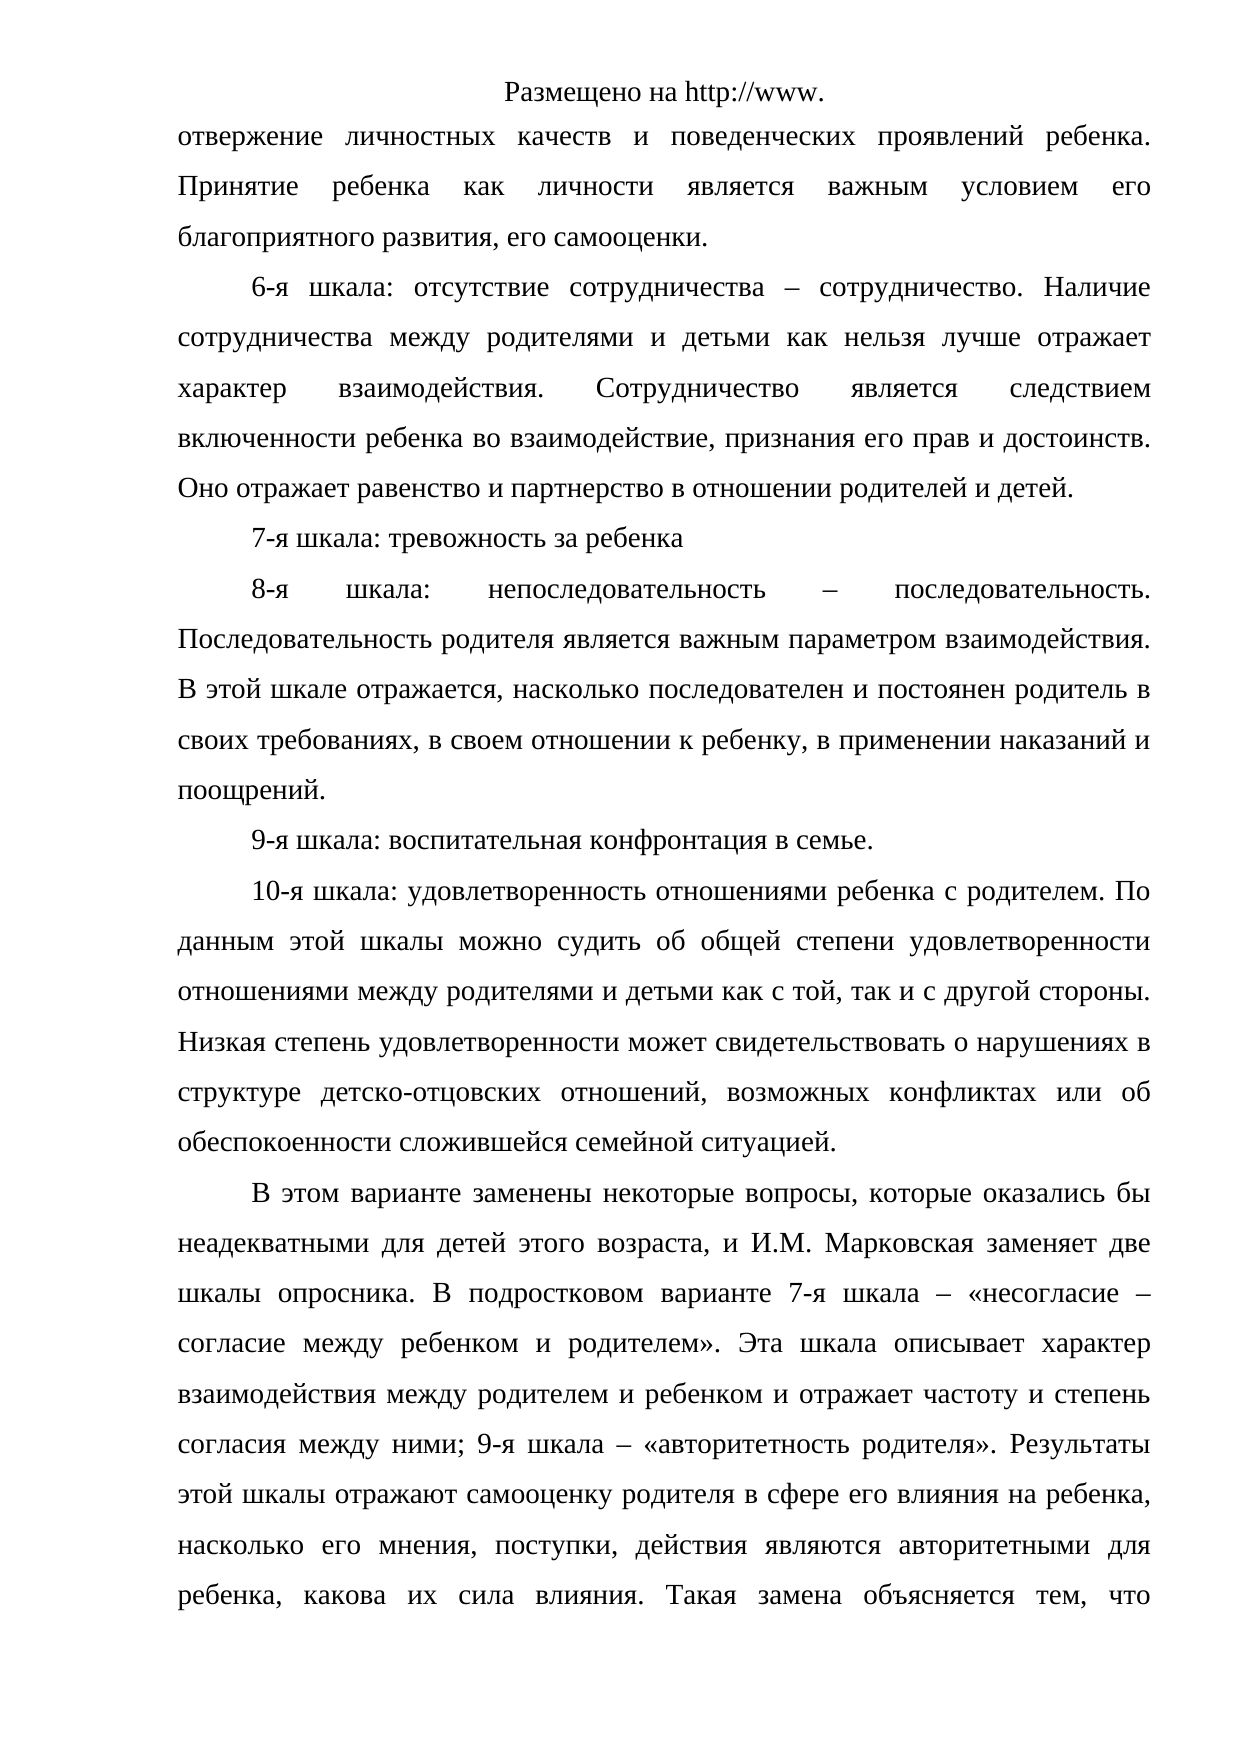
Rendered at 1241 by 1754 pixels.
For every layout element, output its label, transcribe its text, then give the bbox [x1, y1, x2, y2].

text 7-я шкала: тревожность за ребенка [177, 521, 1152, 554]
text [177, 118, 1152, 252]
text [177, 1175, 1152, 1611]
text 10-я шкала: удовлетворенность отношениями ребенка с родителем. По данным этой шкалы можно судить об общей степени удовлетворенности отношениями между родителями и детьми как с той, так и с другой стороны. Низкая степень удовлетворенности может свидетельствовать о нарушениях в структуре детско-отцовских отношений, возможных конфликтах или об обеспокоенности сложившейся семейной ситуацией. [177, 873, 1152, 1158]
text 8-я шкала: непоследовательность – последовательность. Последовательность родителя является важным параметром взаимодействия. В этой шкале отражается, насколько последователен и постоянен родитель в своих требованиях, в своем отношении к ребенку, в применении наказаний и поощрений. [177, 571, 1152, 806]
text 6-я шкала: отсутствие сотрудничества – сотрудничество. Наличие сотрудничества между родителями и детьми как нельзя лучше отражает характер взаимодействия. Сотрудничество является следствием включенности ребенка во взаимодействие, признания его прав и достоинств. Оно отражает равенство и партнерство в отношении родителей и детей. [177, 269, 1152, 504]
text 9-я шкала: воспитательная конфронтация в семье. [177, 822, 1152, 856]
